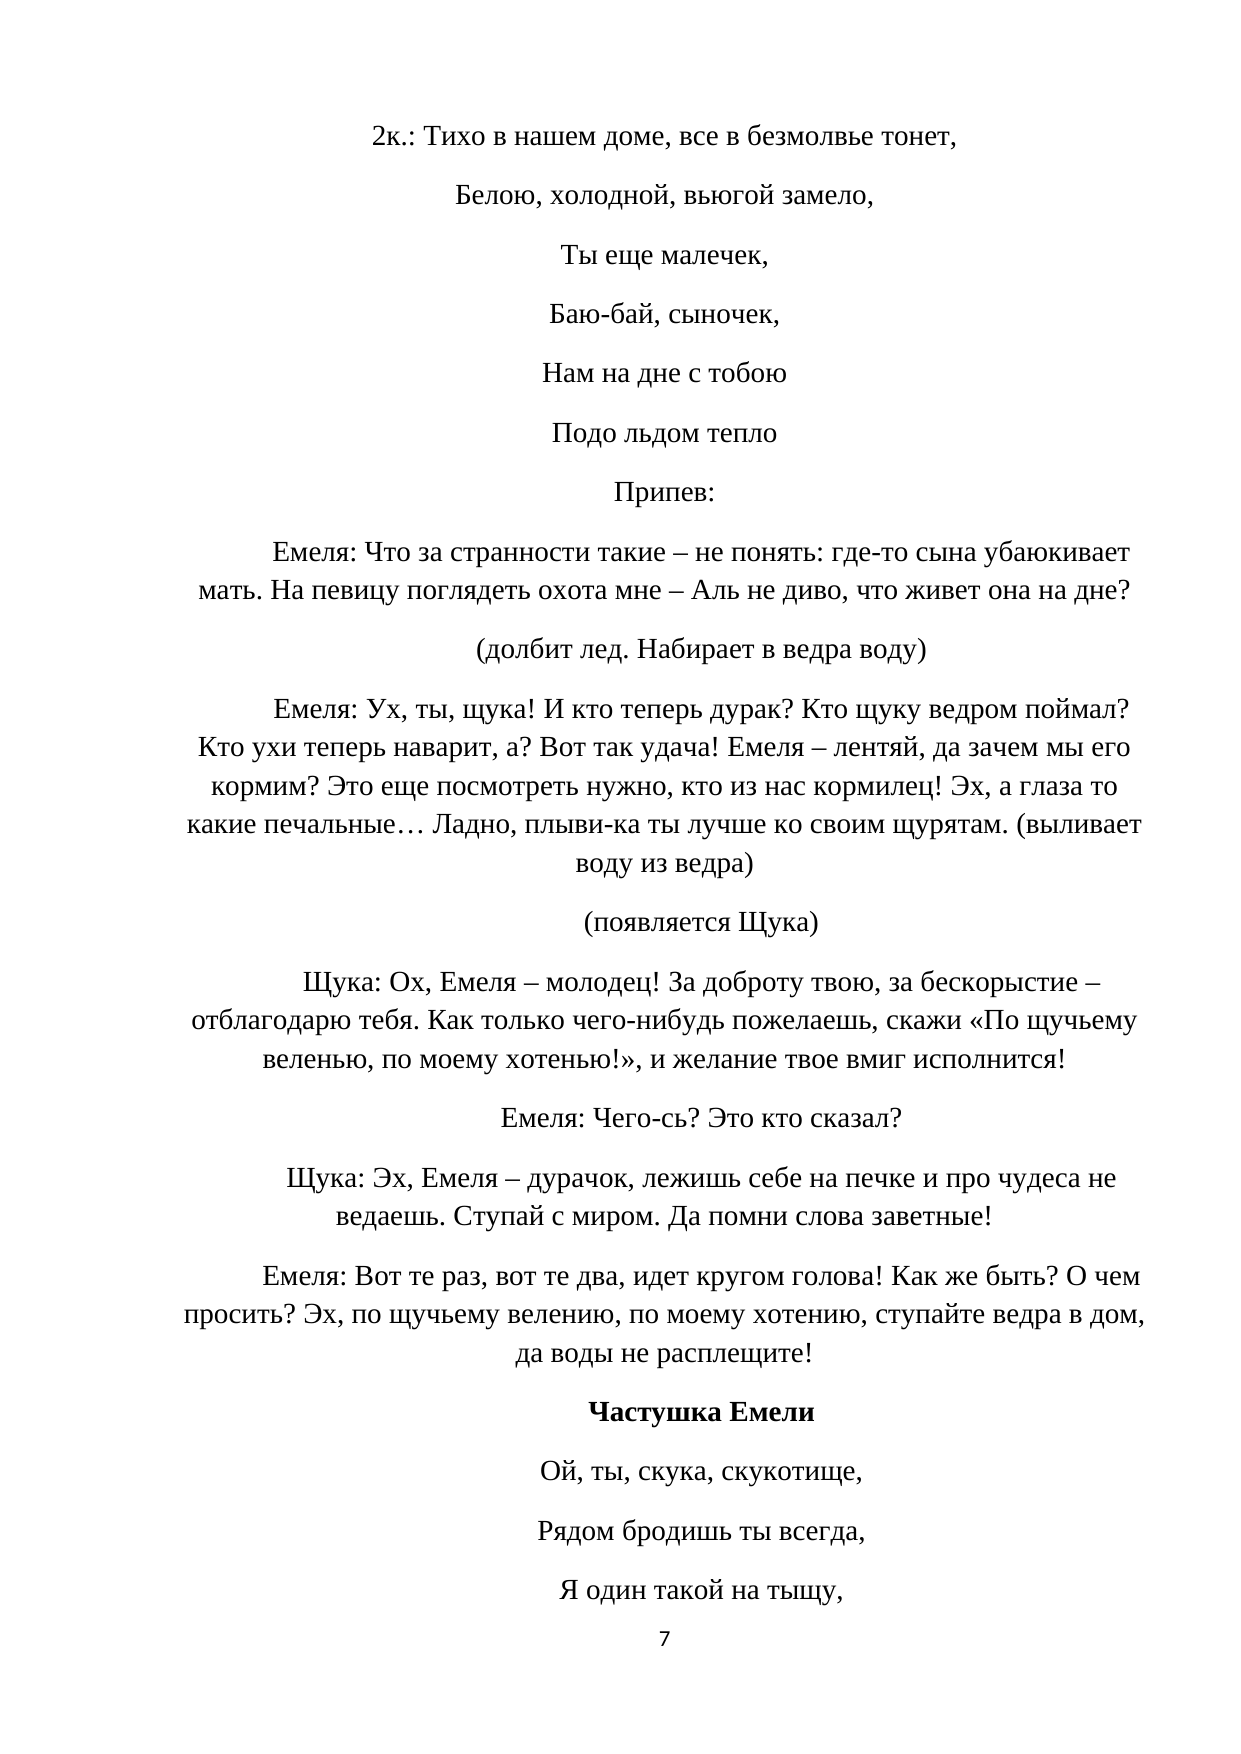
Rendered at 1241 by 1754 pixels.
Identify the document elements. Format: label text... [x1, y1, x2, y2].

text Баю-бай, сыночек, [177, 296, 1152, 330]
text Ты еще малечек, [177, 237, 1152, 270]
text (долбит лед. Набирает в ведра воду) [177, 632, 1152, 665]
text Емеля: Чего-сь? Это кто сказал? [177, 1100, 1152, 1134]
text (появляется Щука) [177, 904, 1152, 938]
text Частушка Емели [177, 1394, 1152, 1428]
text Нам на дне с тобою [177, 356, 1152, 389]
text Емеля: Что за странности такие – не понять: где-то сына убаюкивает мать. На певицу поглядеть охота мне – Аль не диво, что живет она на дне? [177, 534, 1152, 606]
text Емеля: Вот те раз, вот те два, идет кругом голова! Как же быть? О чем просить? Эх, по щучьему велению, по моему хотению, ступайте ведра в дом, да воды не расплещите! [177, 1258, 1152, 1368]
text Емеля: Ух, ты, щука! И кто теперь дурак? Кто щуку ведром поймал? Кто ухи теперь наварит, а? Вот так удача! Емеля – лентяй, да зачем мы его кормим? Это еще посмотреть нужно, кто из нас кормилец! Эх, а глаза то какие печальные… Ладно, плыви-ка ты лучше ко своим щурятам. (выливает воду из ведра) [177, 691, 1152, 879]
text 2к.: Тихо в нашем доме, все в безмолвье тонет, [177, 118, 1152, 152]
text Щука: Эх, Емеля – дурачок, лежишь себе на печке и про чудеса не ведаешь. Ступай с миром. Да помни слова заветные! [177, 1160, 1152, 1232]
text Рядом бродишь ты всегда, [177, 1513, 1152, 1546]
text Ой, ты, скука, скукотище, [177, 1453, 1152, 1487]
text Белою, холодной, вьюгой замело, [177, 177, 1152, 211]
text Подо льдом тепло [177, 415, 1152, 448]
text Я один такой на тыщу, [177, 1572, 1152, 1606]
text Щука: Ох, Емеля – молодец! За доброту твою, за бескорыстие – отблагодарю тебя. Как только чего-нибудь пожелаешь, скажи «По щучьему веленью, по моему хотенью!», и желание твое вмиг исполнится! [177, 964, 1152, 1074]
text Припев: [177, 474, 1152, 508]
